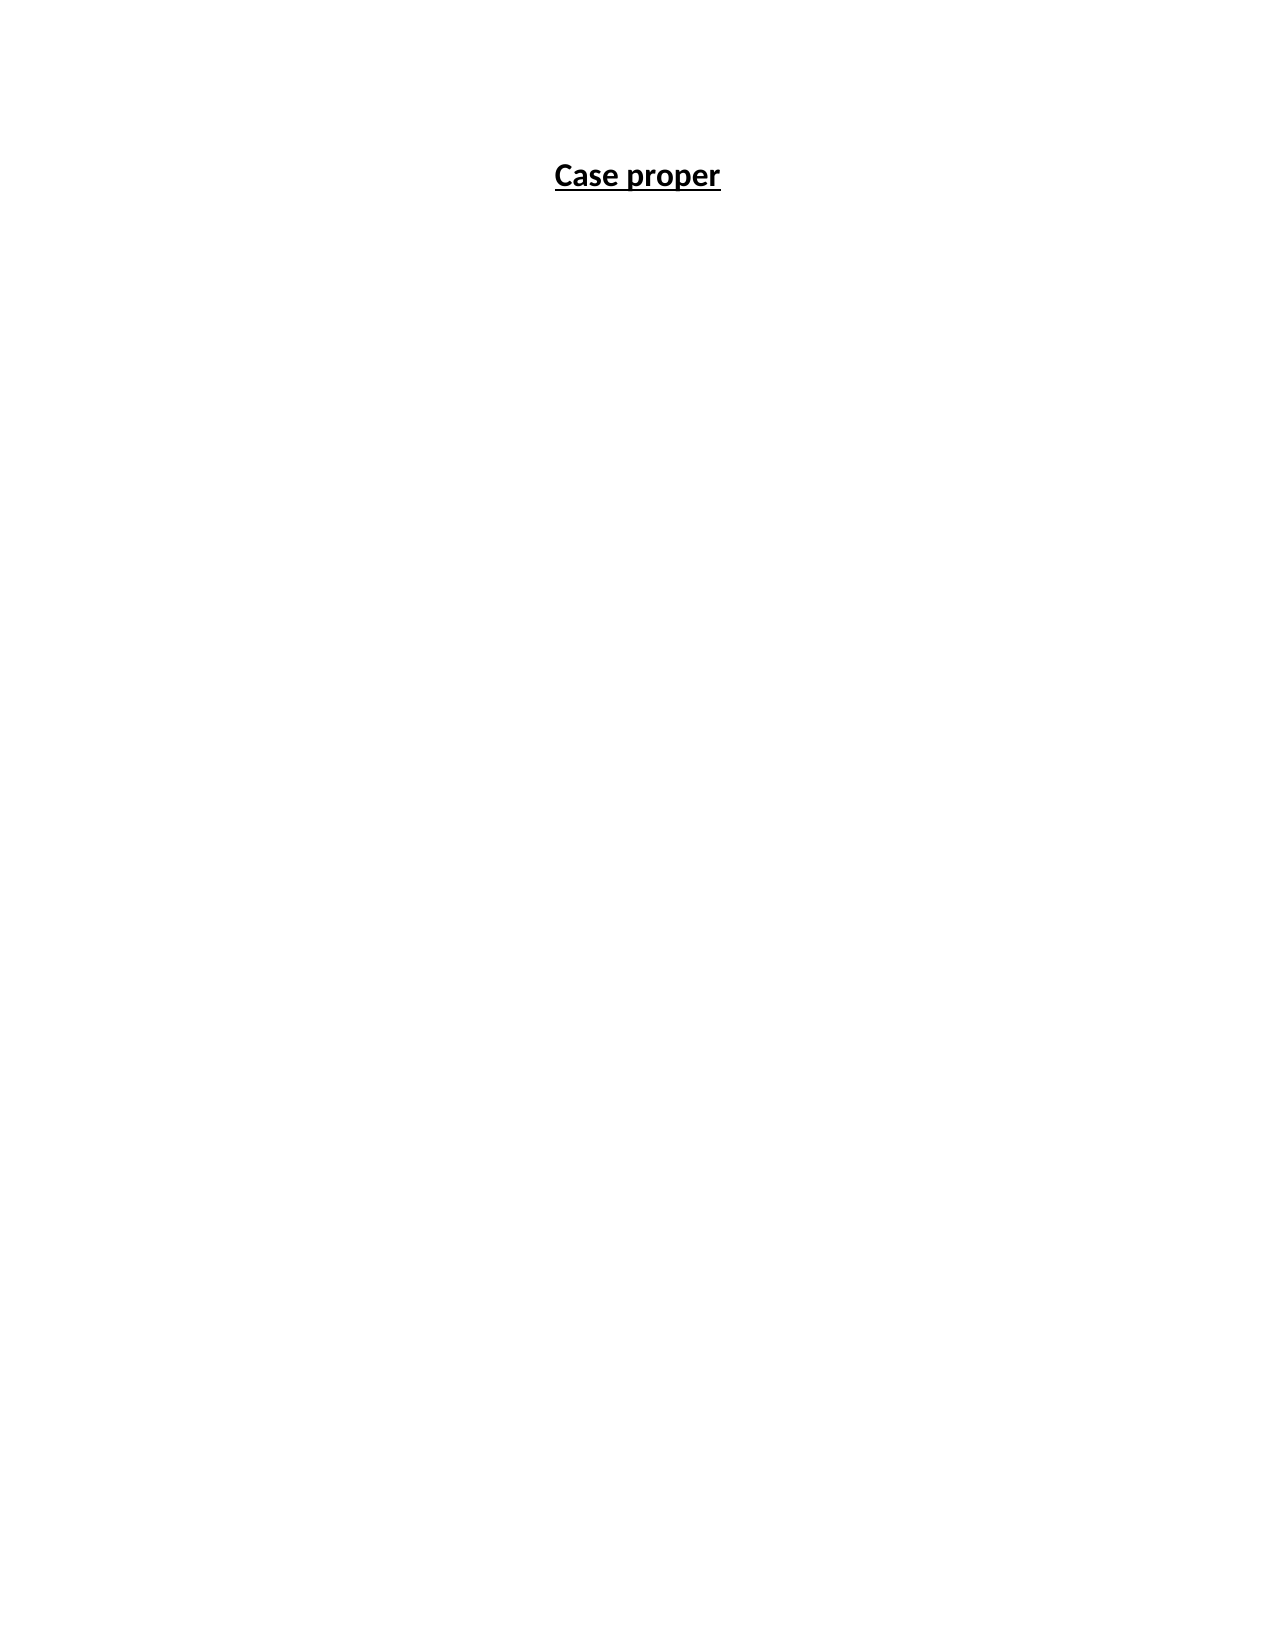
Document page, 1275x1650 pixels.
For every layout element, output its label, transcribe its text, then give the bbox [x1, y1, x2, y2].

subtitle Case proper [187, 154, 1087, 195]
